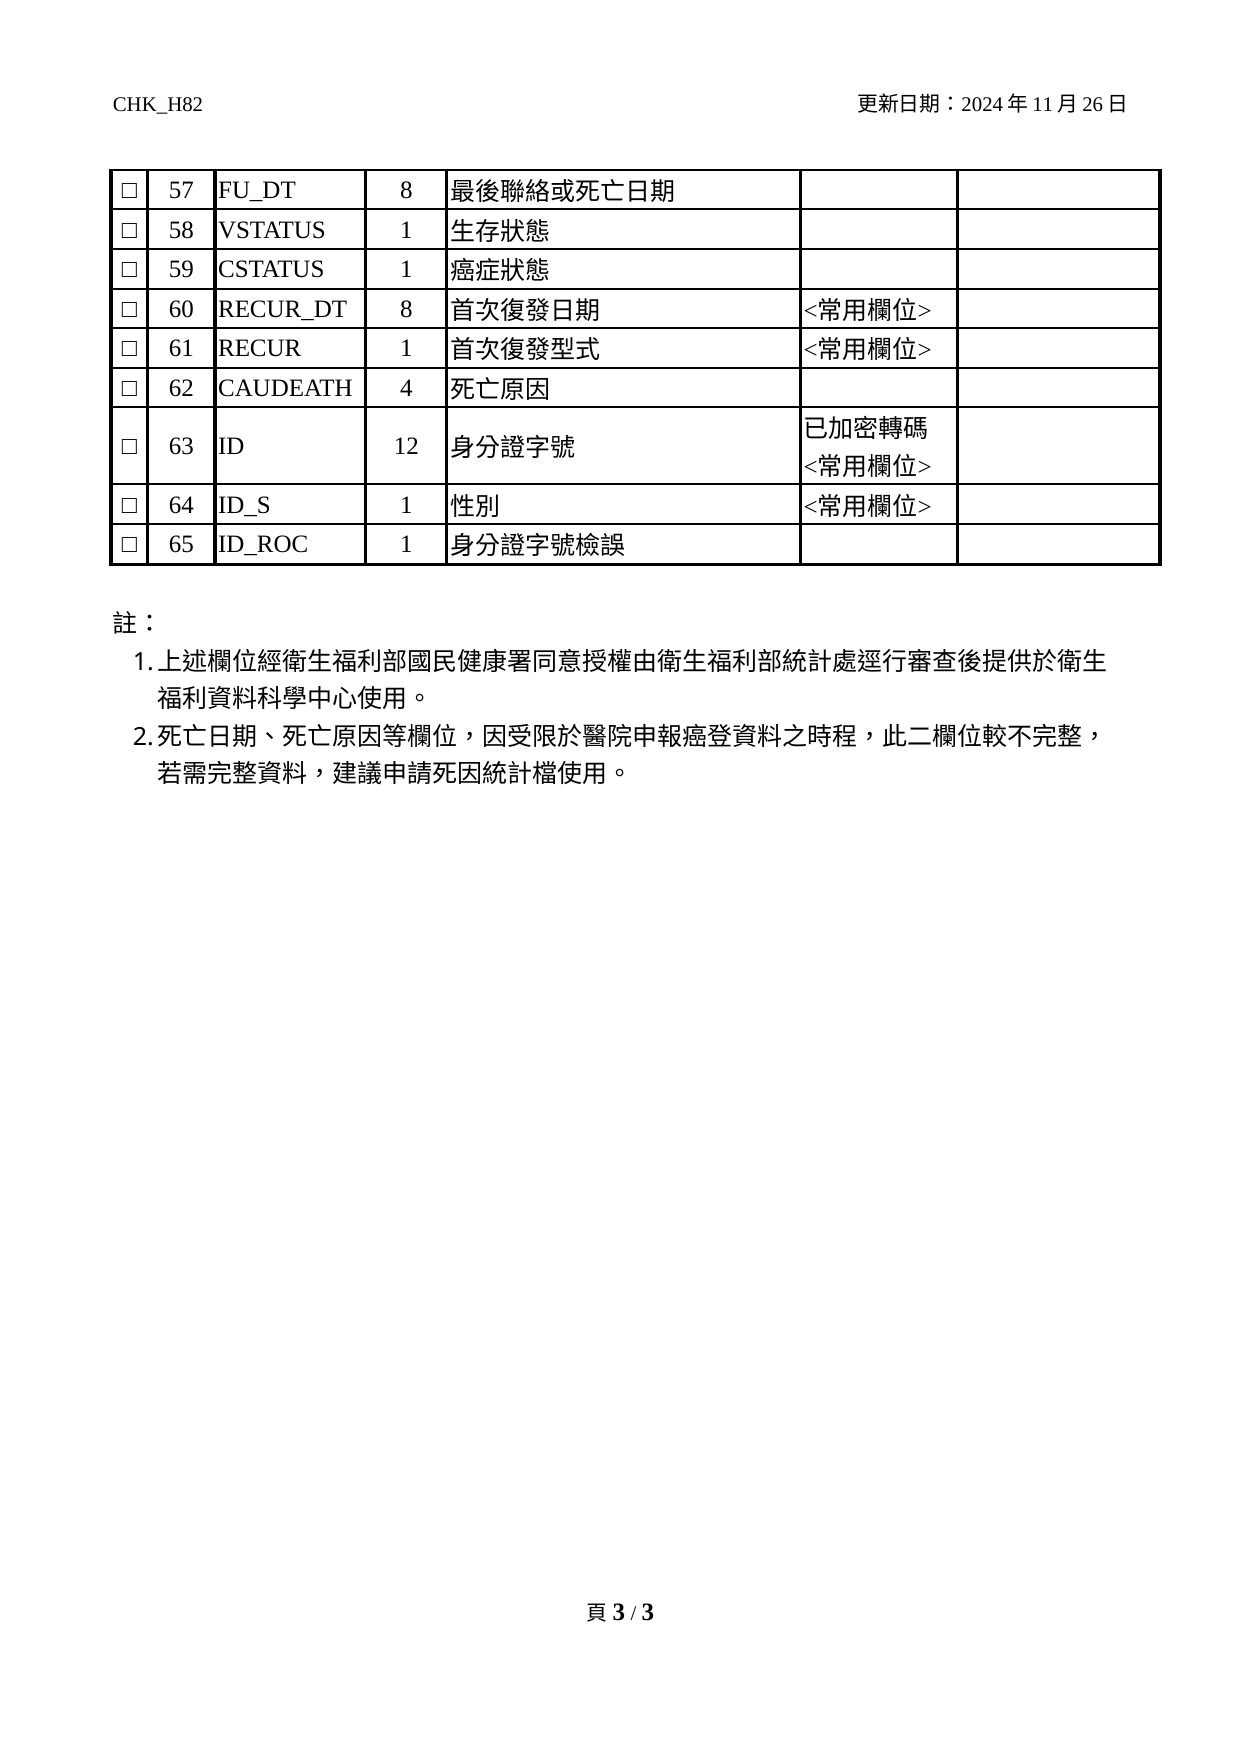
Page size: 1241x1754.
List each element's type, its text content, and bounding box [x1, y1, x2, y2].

table_cell [802, 171, 956, 208]
table_cell 59 [149, 250, 213, 287]
table_cell 8 [367, 290, 445, 327]
table_cell □ [113, 329, 146, 367]
table_cell 64 [149, 485, 213, 523]
table_cell 身分證字號檢誤 [448, 525, 799, 562]
table_cell 首次復發型式 [448, 329, 799, 367]
table_cell 癌症狀態 [448, 250, 799, 287]
table_cell <常用欄位> [802, 485, 956, 523]
table_cell 最後聯絡或死亡日期 [448, 171, 799, 208]
table_cell ID [217, 408, 364, 483]
table_cell [959, 290, 1158, 327]
table_cell [959, 171, 1158, 208]
table_cell 58 [149, 210, 213, 248]
table_cell 62 [149, 369, 213, 406]
table_cell 57 [149, 171, 213, 208]
table_cell 63 [149, 408, 213, 483]
table_cell □ [113, 408, 146, 483]
table_cell [959, 485, 1158, 523]
table_cell [959, 250, 1158, 287]
table_cell 性別 [448, 485, 799, 523]
table_cell [802, 525, 956, 562]
table_cell 1 [367, 250, 445, 287]
table_cell VSTATUS [217, 210, 364, 248]
table_cell RECUR_DT [217, 290, 364, 327]
table_cell 1 [367, 485, 445, 523]
table_cell □ [113, 369, 146, 406]
table_cell 首次復發日期 [448, 290, 799, 327]
table_cell CSTATUS [217, 250, 364, 287]
table_cell 1 [367, 329, 445, 367]
table_cell 1 [367, 210, 445, 248]
table_cell 61 [149, 329, 213, 367]
table_cell □ [113, 290, 146, 327]
table_cell ID_ROC [217, 525, 364, 562]
table_cell 生存狀態 [448, 210, 799, 248]
table_cell 65 [149, 525, 213, 562]
table_cell 4 [367, 369, 445, 406]
table_cell 身分證字號 [448, 408, 799, 483]
table_cell □ [113, 485, 146, 523]
table_cell [959, 369, 1158, 406]
table_cell <常用欄位> [802, 290, 956, 327]
table_cell [959, 210, 1158, 248]
table_cell ID_S [217, 485, 364, 523]
table_cell □ [113, 210, 146, 248]
table_cell □ [113, 171, 146, 208]
table_cell □ [113, 250, 146, 287]
list 死亡日期、死亡原因等欄位，因受限於醫院申報癌登資料之時程，此二欄位較不完整，若需完整資料，建議申請死因統計檔使用。 [133, 716, 1128, 791]
table_cell [802, 250, 956, 287]
table_cell □ [113, 525, 146, 562]
table_cell 死亡原因 [448, 369, 799, 406]
table_cell <常用欄位> [802, 329, 956, 367]
list 上述欄位經衛生福利部國民健康署同意授權由衛生福利部統計處逕行審查後提供於衛生福利資料科學中心使用。 [133, 641, 1128, 716]
table_cell CAUDEATH [217, 369, 364, 406]
table_cell [802, 369, 956, 406]
table_cell [802, 210, 956, 248]
table_cell 8 [367, 171, 445, 208]
table_cell 12 [367, 408, 445, 483]
table_cell 已加密轉碼 <常用欄位> [802, 408, 956, 483]
table_cell 60 [149, 290, 213, 327]
table_cell FU_DT [217, 171, 364, 208]
table_cell [959, 408, 1158, 483]
table_cell RECUR [217, 329, 364, 367]
table_cell 1 [367, 525, 445, 562]
text 註： [112, 603, 1128, 641]
table_cell [959, 525, 1158, 562]
table_cell [959, 329, 1158, 367]
